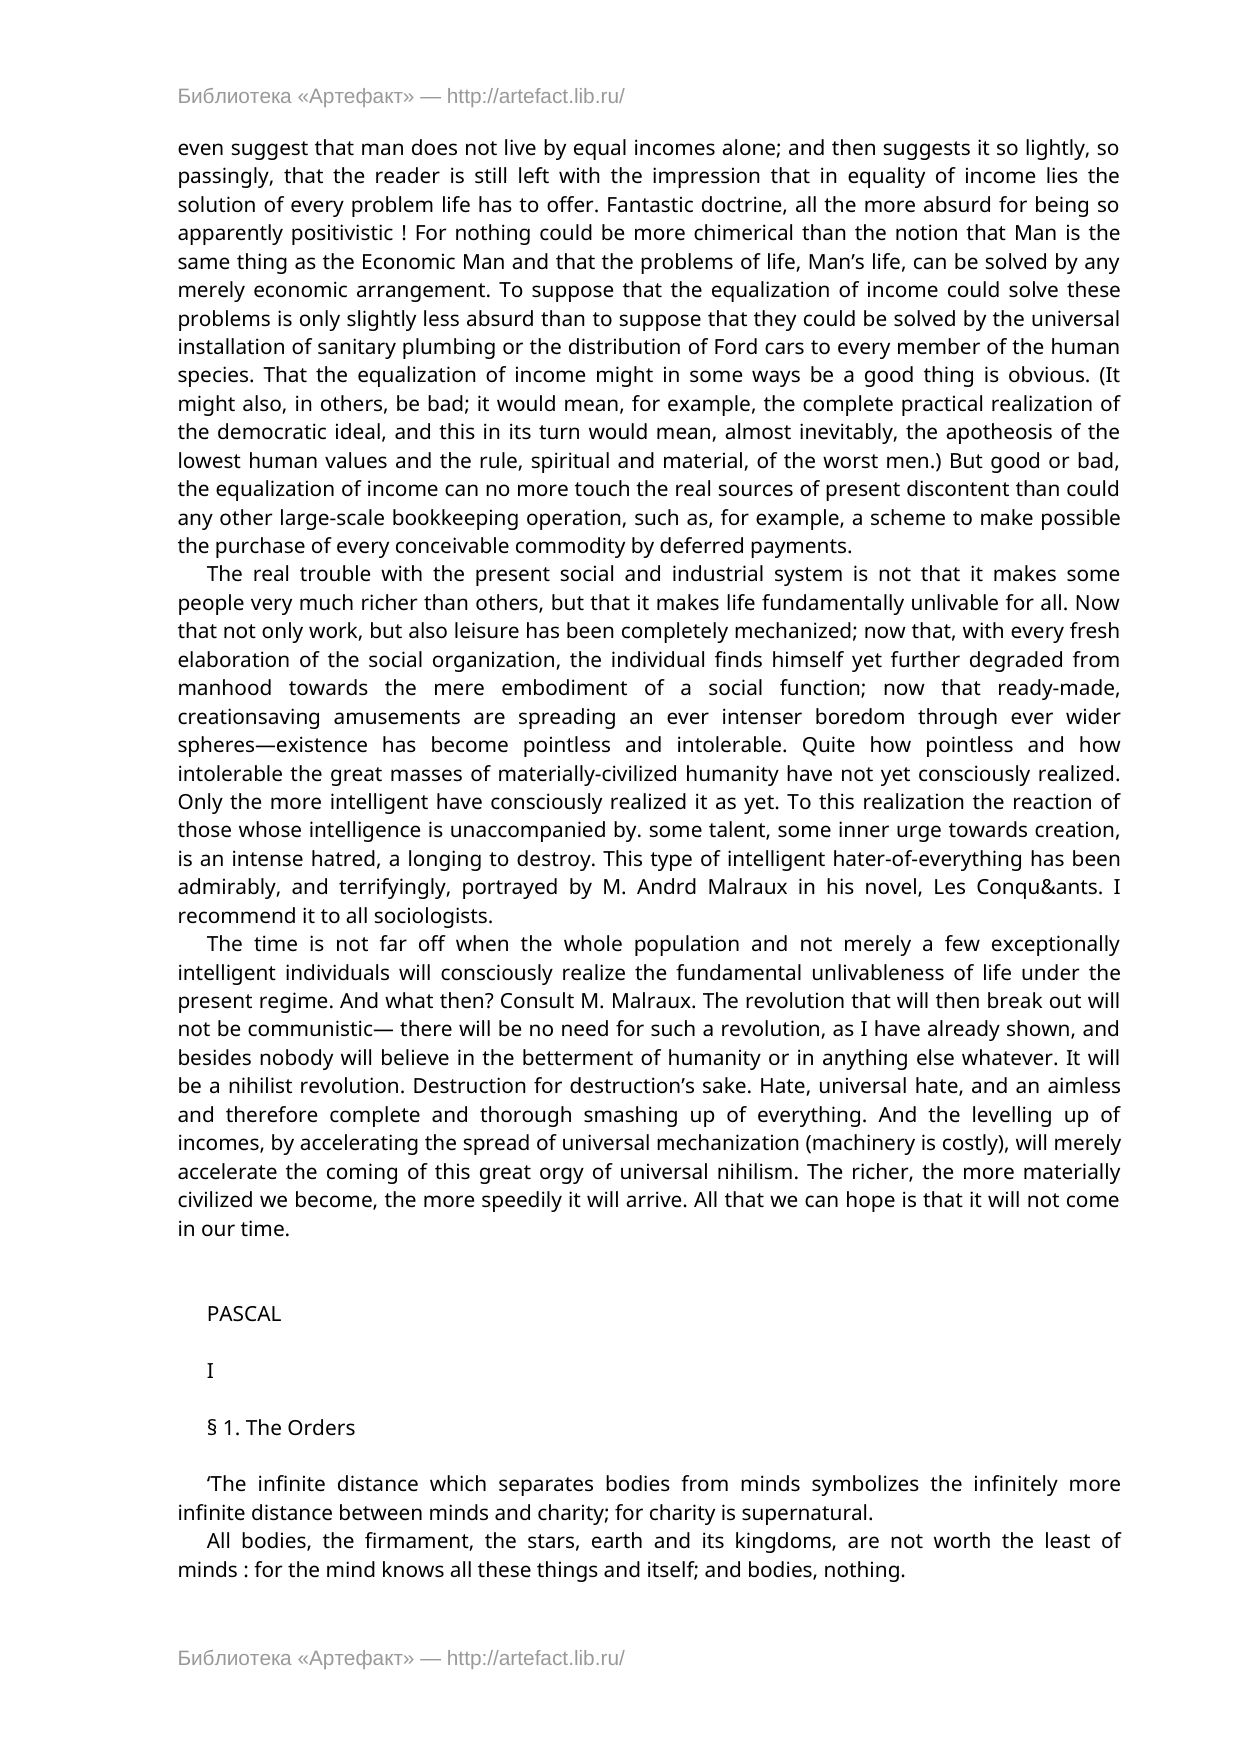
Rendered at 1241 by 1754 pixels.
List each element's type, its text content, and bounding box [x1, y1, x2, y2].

text § 1. The Orders [177, 1413, 1122, 1441]
subtitle I [177, 1356, 1122, 1384]
subtitle PASCAL [177, 1299, 1122, 1327]
text ‘The infinite distance which separates bodies from minds symbolizes the infinitely more infinite distance between minds and charity; for charity is supernatural. [177, 1469, 1122, 1526]
text The time is not far off when the whole population and not merely a few exceptionally intelligent individuals will consciously realize the fundamental unlivableness of life under the present regime. And what then? Consult M. Malraux. The revolution that will then break out will not be communistic— there will be no need for such a revolution, as I have already shown, and besides nobody will believe in the betterment of humanity or in anything else whatever. It will be a nihilist revolution. Destruction for destruction’s sake. Hate, universal hate, and an aimless and therefore complete and thorough smashing up of everything. And the levelling up of incomes, by accelerating the spread of universal mechanization (machinery is costly), will merely accelerate the coming of this great orgy of universal nihilism. The richer, the more materially civilized we become, the more speedily it will arrive. All that we can hope is that it will not come in our time. [177, 929, 1122, 1242]
text The real trouble with the present social and industrial system is not that it makes some people very much richer than others, but that it makes life fundamentally unlivable for all. Now that not only work, but also leisure has been completely mechanized; now that, with every fresh elaboration of the social organization, the individual finds himself yet further degraded from manhood towards the mere embodiment of a social function; now that ready-made, creationsaving amusements are spreading an ever intenser boredom through ever wider spheres—existence has become pointless and intolerable. Quite how pointless and how intolerable the great masses of materially-civilized humanity have not yet consciously realized. Only the more intelligent have consciously realized it as yet. To this realization the reaction of those whose intelligence is unaccompanied by. some talent, some inner urge towards creation, is an intense hatred, a longing to destroy. This type of intelligent hater-of-everything has been admirably, and terrifyingly, portrayed by M. Andrd Malraux in his novel, Les Conqu&ants. I recommend it to all sociologists. [177, 559, 1122, 929]
text All bodies, the firmament, the stars, earth and its kingdoms, are not worth the least of minds : for the mind knows all these things and itself; and bodies, nothing. [177, 1526, 1122, 1583]
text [177, 133, 1122, 559]
